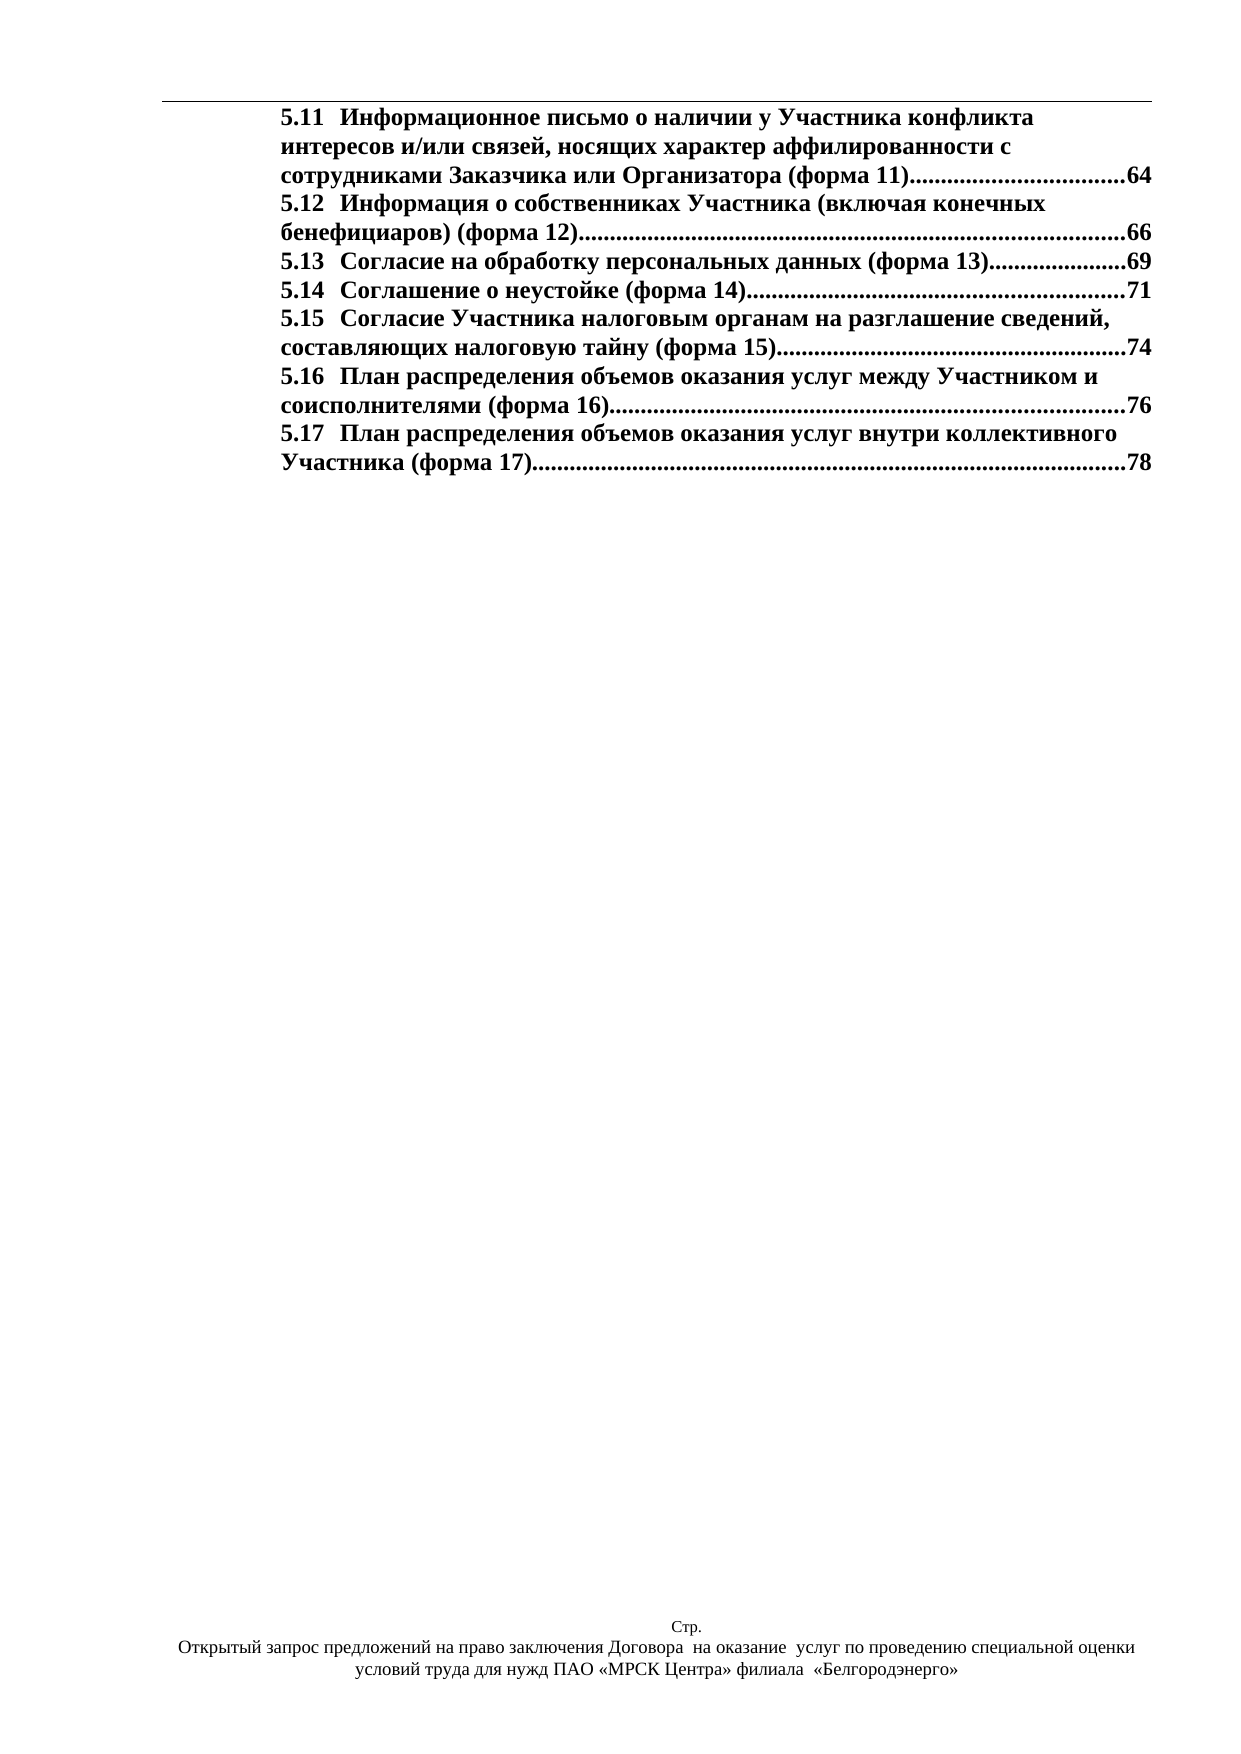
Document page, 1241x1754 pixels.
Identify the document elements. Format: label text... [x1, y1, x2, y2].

text 5.17 План распределения объемов оказания услуг внутри коллективного Участника (форма 17) 78 [280, 418, 1133, 476]
text 5.16 План распределения объемов оказания услуг между Участником и соисполнителями (форма 16) 76 [280, 361, 1133, 418]
text 5.15 Согласие Участника налоговым органам на разглашение сведений, составляющих налоговую тайну (форма 15) 74 [280, 303, 1133, 361]
text 5.11 Информационное письмо о наличии у Участника конфликта интересов и/или связей, носящих характер аффилированности с сотрудниками Заказчика или Организатора (форма 11) 64 [280, 102, 1133, 188]
text 5.13 Согласие на обработку персональных данных (форма 13) 69 [280, 246, 1133, 275]
text 5.14 Соглашение о неустойке (форма 14) 71 [280, 275, 1133, 303]
text 5.12 Информация о собственниках Участника (включая конечных бенефициаров) (форма 12) 66 [280, 188, 1133, 246]
